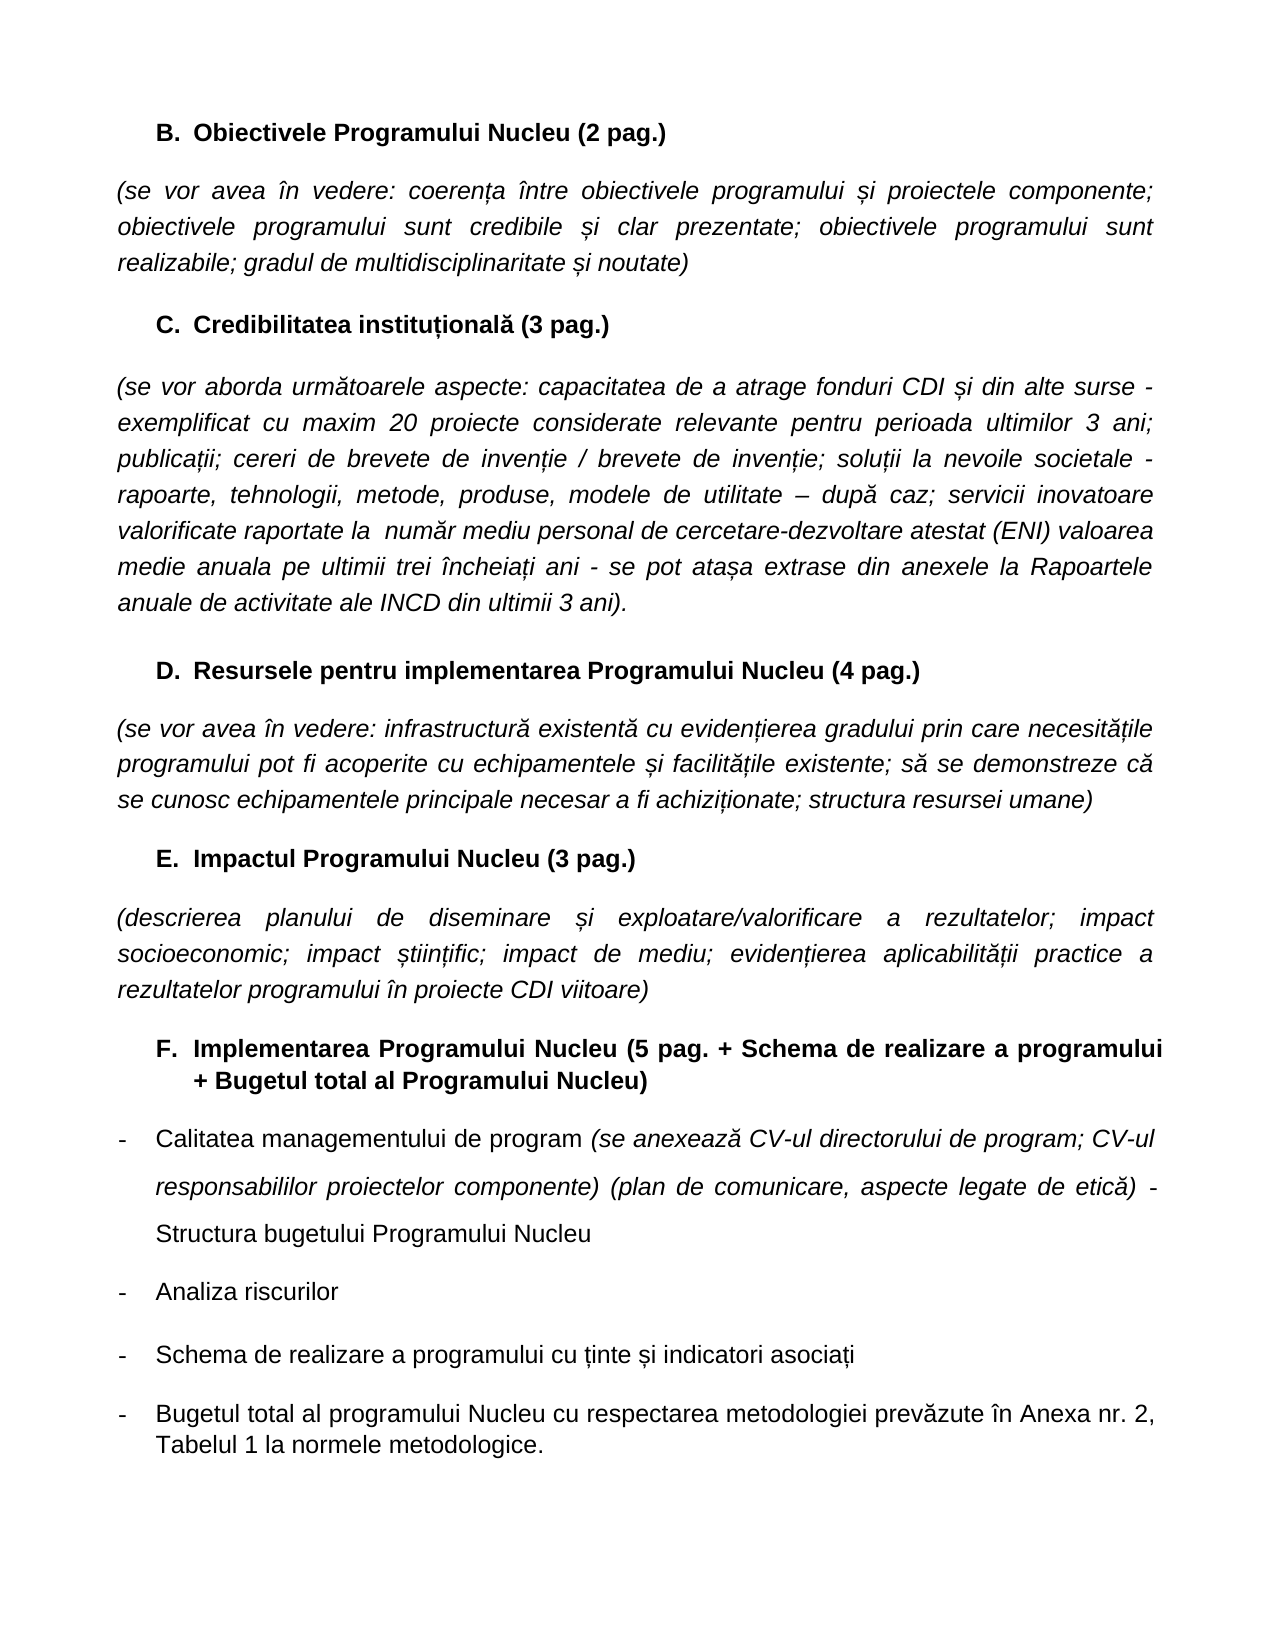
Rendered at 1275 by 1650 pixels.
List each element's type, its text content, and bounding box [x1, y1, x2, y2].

list Analiza riscurilor [118, 1277, 1157, 1306]
list Implementarea Programului Nucleu (5 pag. + Schema de realizare a programului + Bugetul total al Programului Nucleu) [156, 1034, 1164, 1095]
text (se vor avea în vedere: infrastructură existentă cu evidențierea gradului prin care necesitățile programului pot fi acoperite cu echipamentele și facilitățile existente; să se demonstreze că se cunosc echipamentele principale necesar a fi achiziționate; structura resursei umane) [116, 713, 1158, 814]
text (se vor aborda următoarele aspecte: capacitatea de a atrage fonduri CDI și din alte surse - exemplificat cu maxim 20 proiecte considerate relevante pentru perioada ultimilor 3 ani; publicații; cereri de brevete de invenție / brevete de invenție; soluții la nevoile societale - rapoarte, tehnologii, metode, produse, modele de utilitate – după caz; servicii inovatoare valorificate raportate la număr mediu personal de cercetare-dezvoltare atestat (ENI) valoarea medie anuala pe ultimii trei încheiați ani - se pot atașa extrase din anexele la Rapoartele anuale de activitate ale INCD din ultimii 3 ani). [116, 372, 1158, 617]
list Obiectivele Programului Nucleu (2 pag.) [156, 118, 1164, 147]
text (se vor avea în vedere: coerența între obiectivele programului și proiectele componente; obiectivele programului sunt credibile și clar prezentate; obiectivele programului sunt realizabile; gradul de multidisciplinaritate și noutate) [116, 176, 1158, 276]
list Schema de realizare a programului cu ținte și indicatori asociați [118, 1340, 1157, 1369]
list Calitatea managementului de program (se anexează CV-ul directorului de program; CV-ul responsabililor proiectelor componente) (plan de comunicare, aspecte legate de etică) - Structura bugetului Programului Nucleu [118, 1124, 1157, 1248]
list Resursele pentru implementarea Programului Nucleu (4 pag.) [156, 656, 1164, 685]
list Impactul Programului Nucleu (3 pag.) [156, 843, 1164, 872]
text (descrierea planului de diseminare și exploatare/valorificare a rezultatelor; impact socioeconomic; impact științific; impact de mediu; evidențierea aplicabilității practice a rezultatelor programului în proiecte CDI viitoare) [116, 903, 1158, 1004]
list Bugetul total al programului Nucleu cu respectarea metodologiei prevăzute în Anexa nr. 2, Tabelul 1 la normele metodologice. [118, 1399, 1157, 1459]
list Credibilitatea instituțională (3 pag.) [156, 310, 1164, 339]
